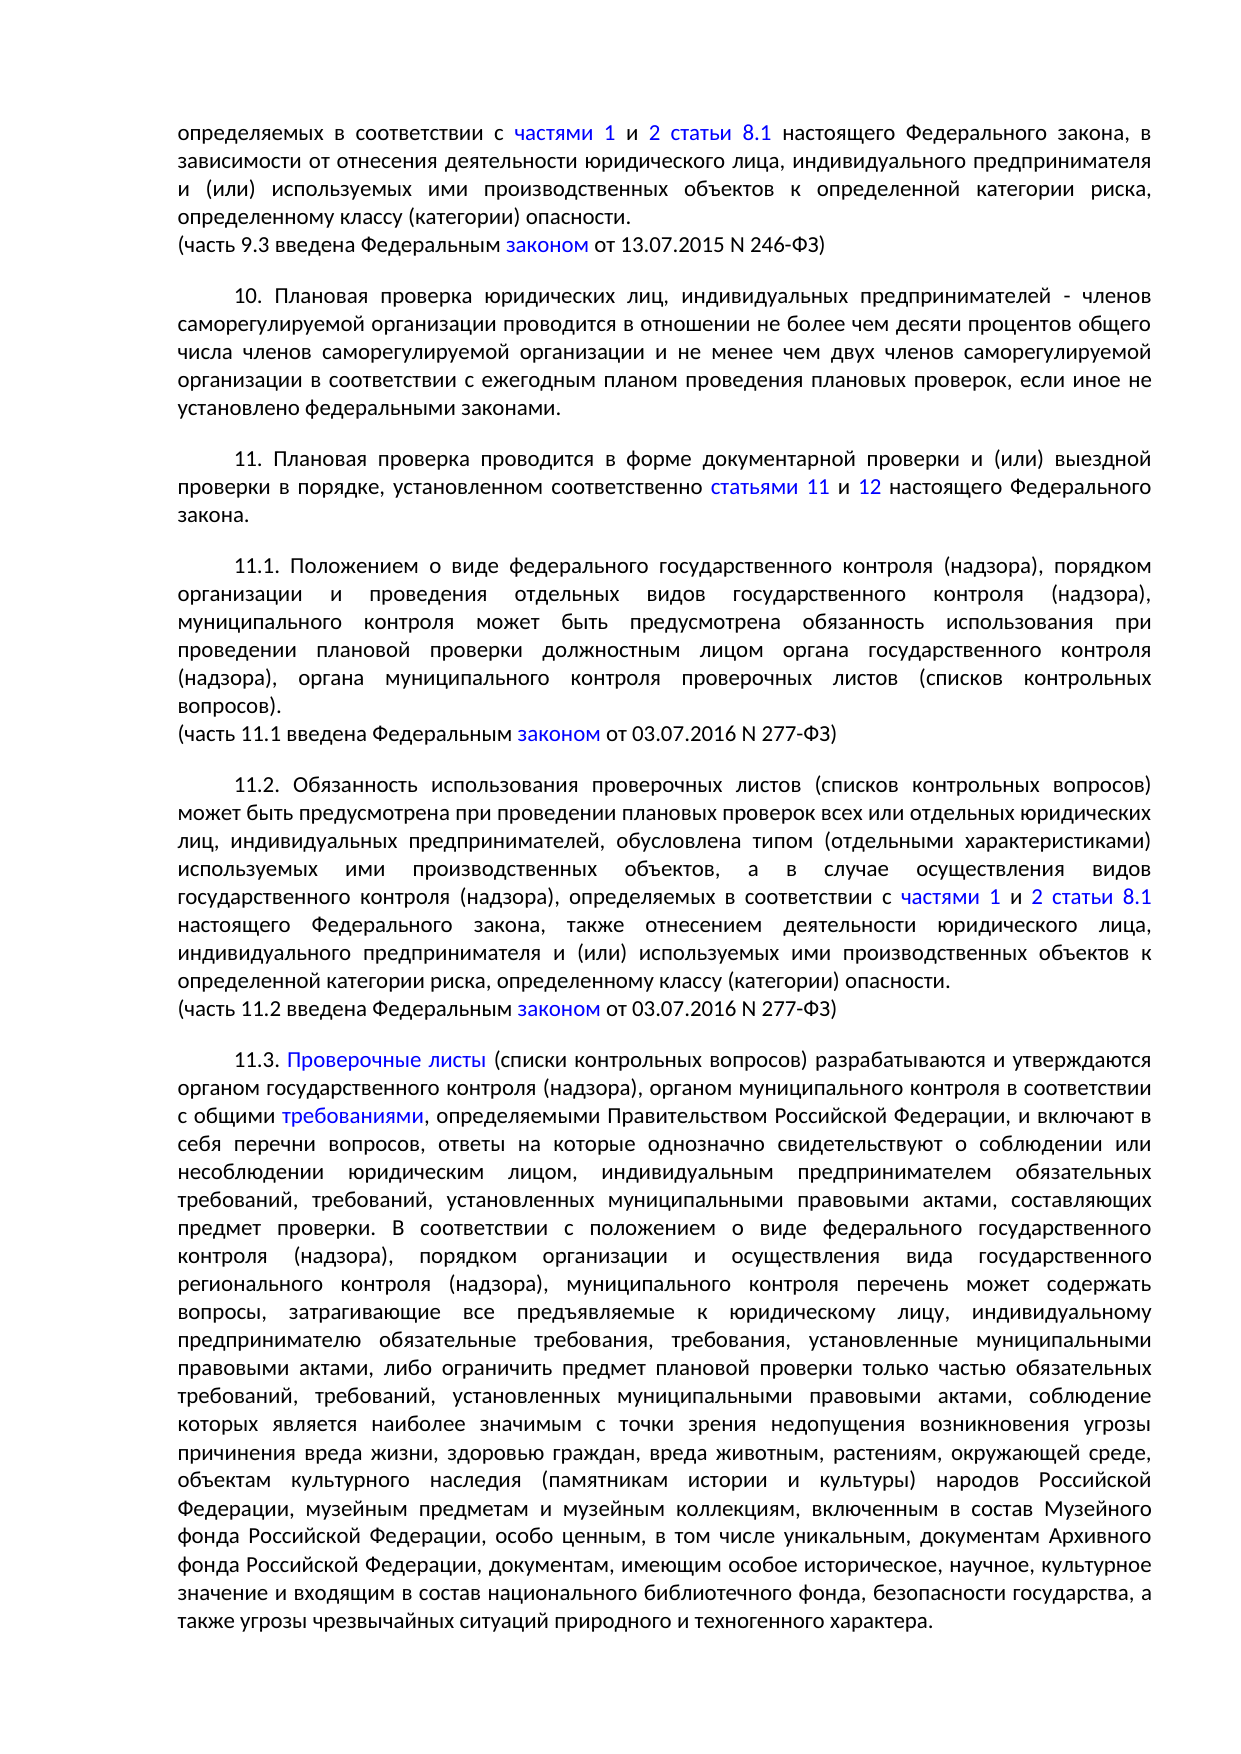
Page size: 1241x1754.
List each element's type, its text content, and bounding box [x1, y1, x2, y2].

text 11. Плановая проверка проводится в форме документарной проверки и (или) выездной проверки в порядке, установленном соответственно статьями 11 и 12 настоящего Федерального закона. [177, 444, 1152, 528]
text 10. Плановая проверка юридических лиц, индивидуальных предпринимателей - членов саморегулируемой организации проводится в отношении не более чем десяти процентов общего числа членов саморегулируемой организации и не менее чем двух членов саморегулируемой организации в соответствии с ежегодным планом проведения плановых проверок, если иное не установлено федеральными законами. [177, 281, 1152, 421]
text 11.3. Проверочные листы (списки контрольных вопросов) разрабатываются и утверждаются органом государственного контроля (надзора), органом муниципального контроля в соответствии с общими требованиями, определяемыми Правительством Российской Федерации, и включают в себя перечни вопросов, ответы на которые однозначно свидетельствуют о соблюдении или несоблюдении юридическим лицом, индивидуальным предпринимателем обязательных требований, требований, установленных муниципальными правовыми актами, составляющих предмет проверки. В соответствии с положением о виде федерального государственного контроля (надзора), порядком организации и осуществления вида государственного регионального контроля (надзора), муниципального контроля перечень может содержать вопросы, затрагивающие все предъявляемые к юридическому лицу, индивидуальному предпринимателю обязательные требования, требования, установленные муниципальными правовыми актами, либо ограничить предмет плановой проверки только частью обязательных требований, требований, установленных муниципальными правовыми актами, соблюдение которых является наиболее значимым с точки зрения недопущения возникновения угрозы причинения вреда жизни, здоровью граждан, вреда животным, растениям, окружающей среде, объектам культурного наследия (памятникам истории и культуры) народов Российской Федерации, музейным предметам и музейным коллекциям, включенным в состав Музейного фонда Российской Федерации, особо ценным, в том числе уникальным, документам Архивного фонда Российской Федерации, документам, имеющим особое историческое, научное, культурное значение и входящим в состав национального библиотечного фонда, безопасности государства, а также угрозы чрезвычайных ситуаций природного и техногенного характера. [177, 1045, 1152, 1634]
text (часть 11.2 введена Федеральным законом от 03.07.2016 N 277-ФЗ) [177, 994, 1152, 1022]
text (часть 9.3 введена Федеральным законом от 13.07.2015 N 246-ФЗ) [177, 230, 1152, 258]
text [177, 118, 1152, 230]
text (часть 11.1 введена Федеральным законом от 03.07.2016 N 277-ФЗ) [177, 719, 1152, 747]
text 11.2. Обязанность использования проверочных листов (списков контрольных вопросов) может быть предусмотрена при проведении плановых проверок всех или отдельных юридических лиц, индивидуальных предпринимателей, обусловлена типом (отдельными характеристиками) используемых ими производственных объектов, а в случае осуществления видов государственного контроля (надзора), определяемых в соответствии с частями 1 и 2 статьи 8.1 настоящего Федерального закона, также отнесением деятельности юридического лица, индивидуального предпринимателя и (или) используемых ими производственных объектов к определенной категории риска, определенному классу (категории) опасности. [177, 770, 1152, 994]
text 11.1. Положением о виде федерального государственного контроля (надзора), порядком организации и проведения отдельных видов государственного контроля (надзора), муниципального контроля может быть предусмотрена обязанность использования при проведении плановой проверки должностным лицом органа государственного контроля (надзора), органа муниципального контроля проверочных листов (списков контрольных вопросов). [177, 551, 1152, 719]
